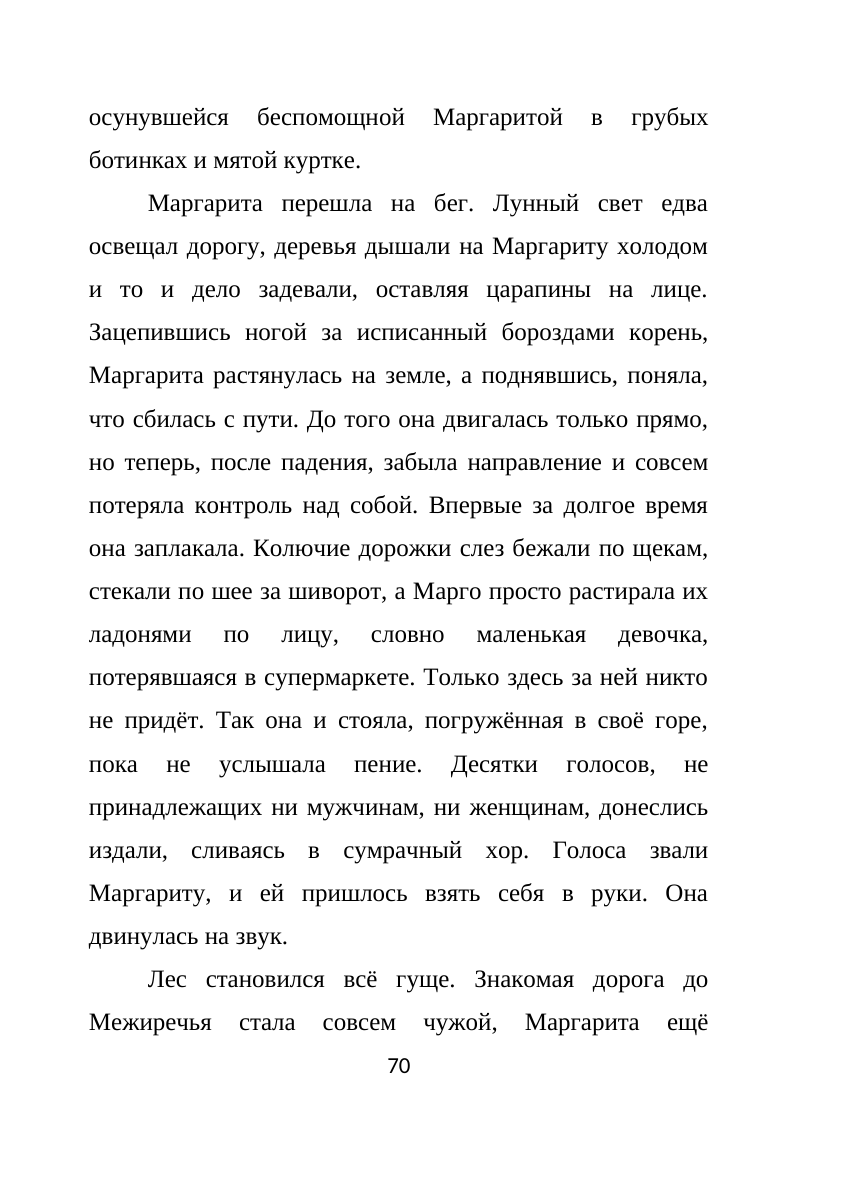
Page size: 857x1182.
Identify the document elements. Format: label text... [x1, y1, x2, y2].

text Маргарита перешла на бег. Лунный свет едва освещал дорогу, деревья дышали на Маргариту холодом и то и дело задевали, оставляя царапины на лице. Зацепившись ногой за исписанный бороздами корень, Маргарита растянулась на земле, а поднявшись, поняла, что сбилась с пути. До того она двигалась только прямо, но теперь, после падения, забыла направление и совсем потеряла контроль над собой. Впервые за долгое время она заплакала. Колючие дорожки слез бежали по щекам, стекали по шее за шиворот, а Марго просто растирала их ладонями по лицу, словно маленькая девочка, потерявшаяся в супермаркете. Только здесь за ней никто не придёт. Так она и стояла, погружённая в своё горе, пока не услышала пение. Десятки голосов, не принадлежащих ни мужчинам, ни женщинам, донеслись издали, сливаясь в сумрачный хор. Голоса звали Маргариту, и ей пришлось взять себя в руки. Она двинулась на звук. [89, 188, 709, 950]
